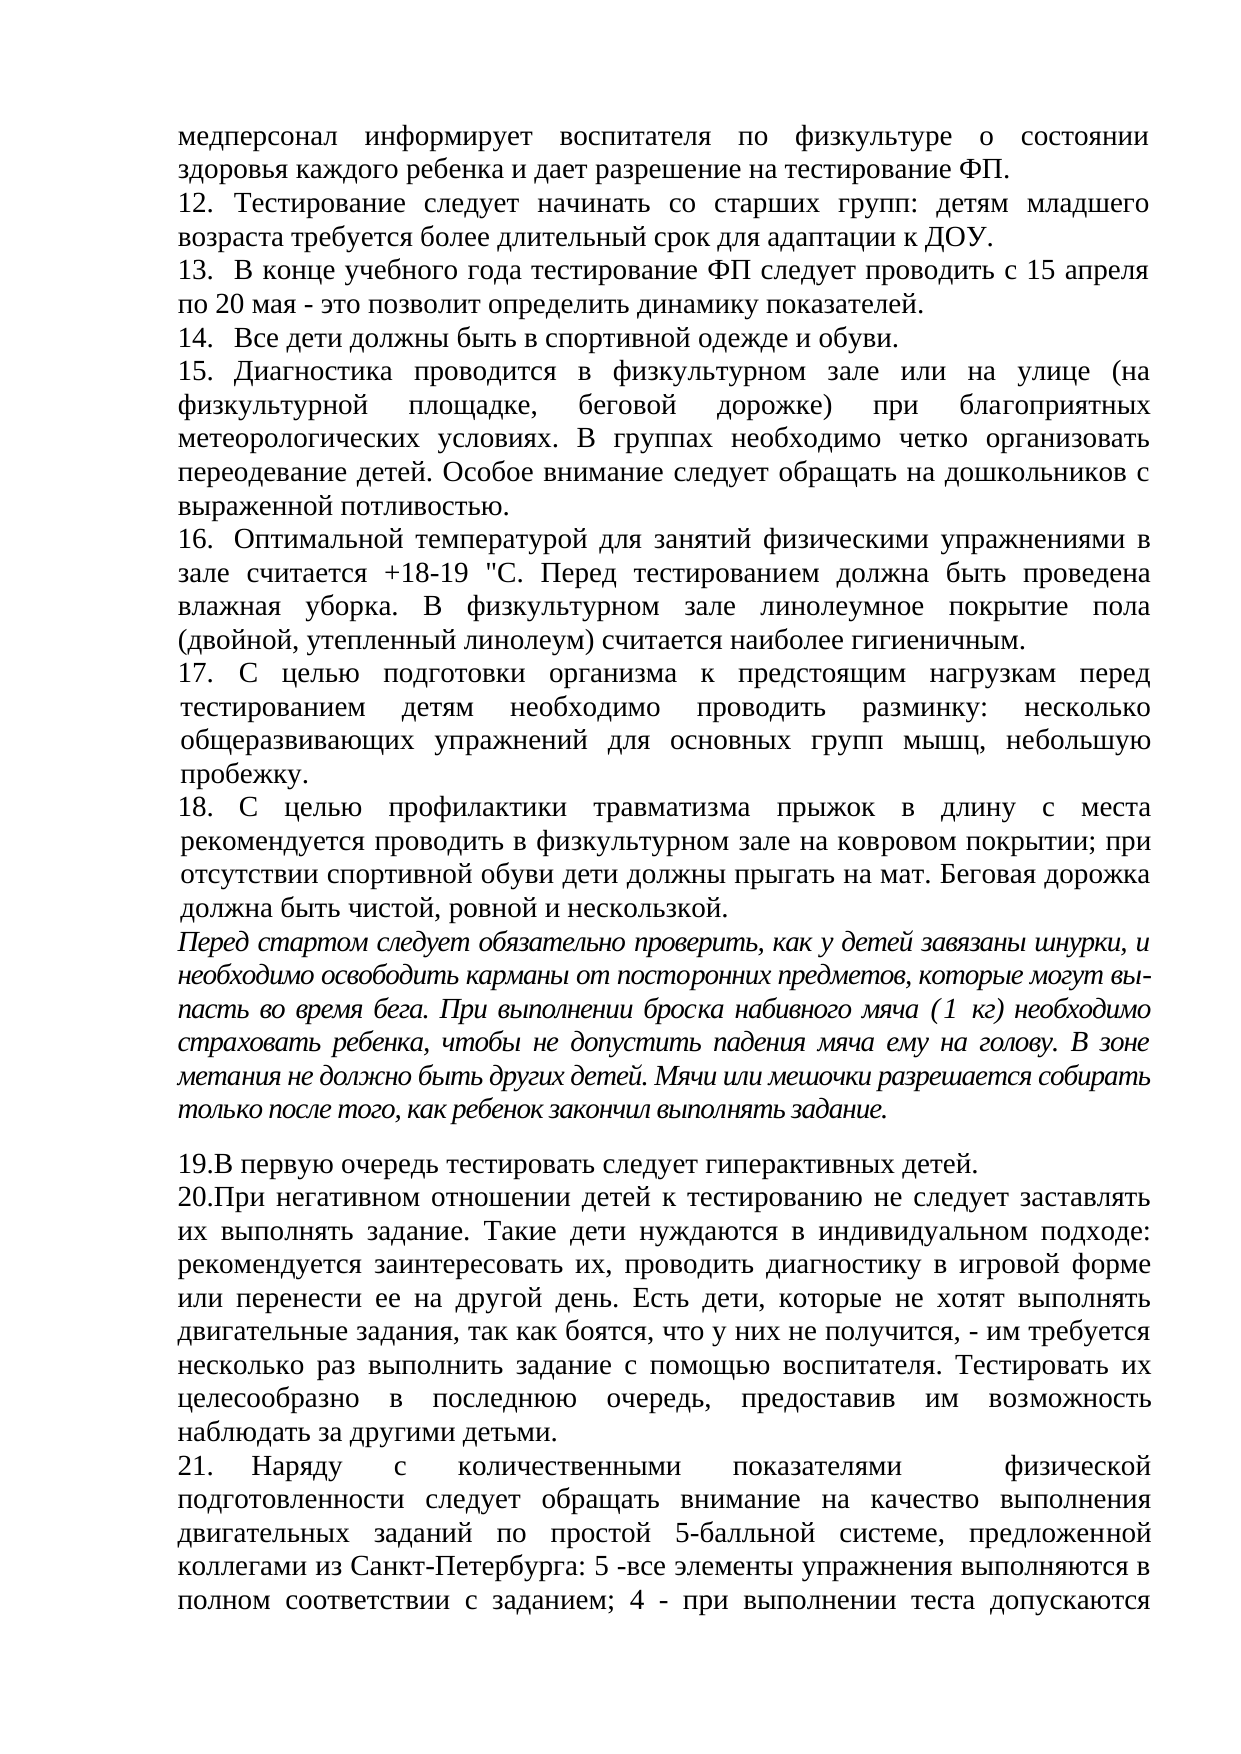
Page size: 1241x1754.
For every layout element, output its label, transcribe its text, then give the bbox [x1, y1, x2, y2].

text 20.При негативном отношении детей к тестированию не следует заставлять их выполнять задание. Такие дети нуждаются в индивидуальном подходе: рекомендуется заинтересовать их, проводить диагностику в игровой форме или перенести ее на другой день. Есть дети, которые не хотят выполнять двигательные задания, так как боятся, что у них не получится, - им требуется несколько раз выполнить задание с помощью воспитателя. Тестировать их целесообразно в последнюю очередь, предоставив им возможность наблюдать за другими детьми. [177, 1179, 1152, 1448]
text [177, 1448, 1152, 1615]
list С целью подготовки организма к предстоящим нагрузкам перед тестированием детям необходимо проводить разминку: несколько общеразвивающих упражнений для основных групп мышц, небольшую пробежку. [177, 655, 1151, 789]
text Перед стартом следует обязательно проверить, как у детей завязаны шнурки, и необходимо освободить карманы от посторонних предметов, которые могут выпасть во время бега. При выполнении броска набивного мяча (1 кг) необходимо страховать ребенка, чтобы не допустить падения мяча ему на голову. В зоне метания не должно быть других детей. Мячи или мешочки разрешается собирать только после того, как ребенок закончил выполнять задание. [177, 924, 1152, 1125]
list Тестирование следует начинать со старших групп: детям младшего возраста требуется более длительный срок для адаптации к ДОУ. [177, 185, 1150, 252]
list Диагностика проводится в физкультурном зале или на улице (на физкультурной площадке, беговой дорожке) при благоприятных метеорологических условиях. В группах необходимо четко организовать переодевание детей. Особое внимание следует обращать на дошкольников с выраженной потливостью. [177, 353, 1151, 521]
list В конце учебного года тестирование ФП следует проводить с 15 апреля по 20 мая - это позволит определить динамику показателей. [177, 252, 1150, 319]
list С целью профилактики травматизма прыжок в длину с места рекомендуется проводить в физкультурном зале на ковровом покрытии; при отсутствии спортивной обуви дети должны прыгать на мат. Беговая дорожка должна быть чистой, ровной и нескользкой. [177, 789, 1152, 924]
list Все дети должны быть в спортивной одежде и обуви. [177, 320, 1150, 353]
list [177, 118, 1150, 185]
text 19.В первую очередь тестировать следует гиперактивных детей. [177, 1146, 1152, 1179]
list Оптимальной температурой для занятий физическими упражнениями в зале считается +18-19 "С. Перед тестированием должна быть проведена влажная уборка. В физкультурном зале линолеумное покрытие пола (двойной, утепленный линолеум) считается наиболее гигиеничным. [177, 521, 1151, 655]
